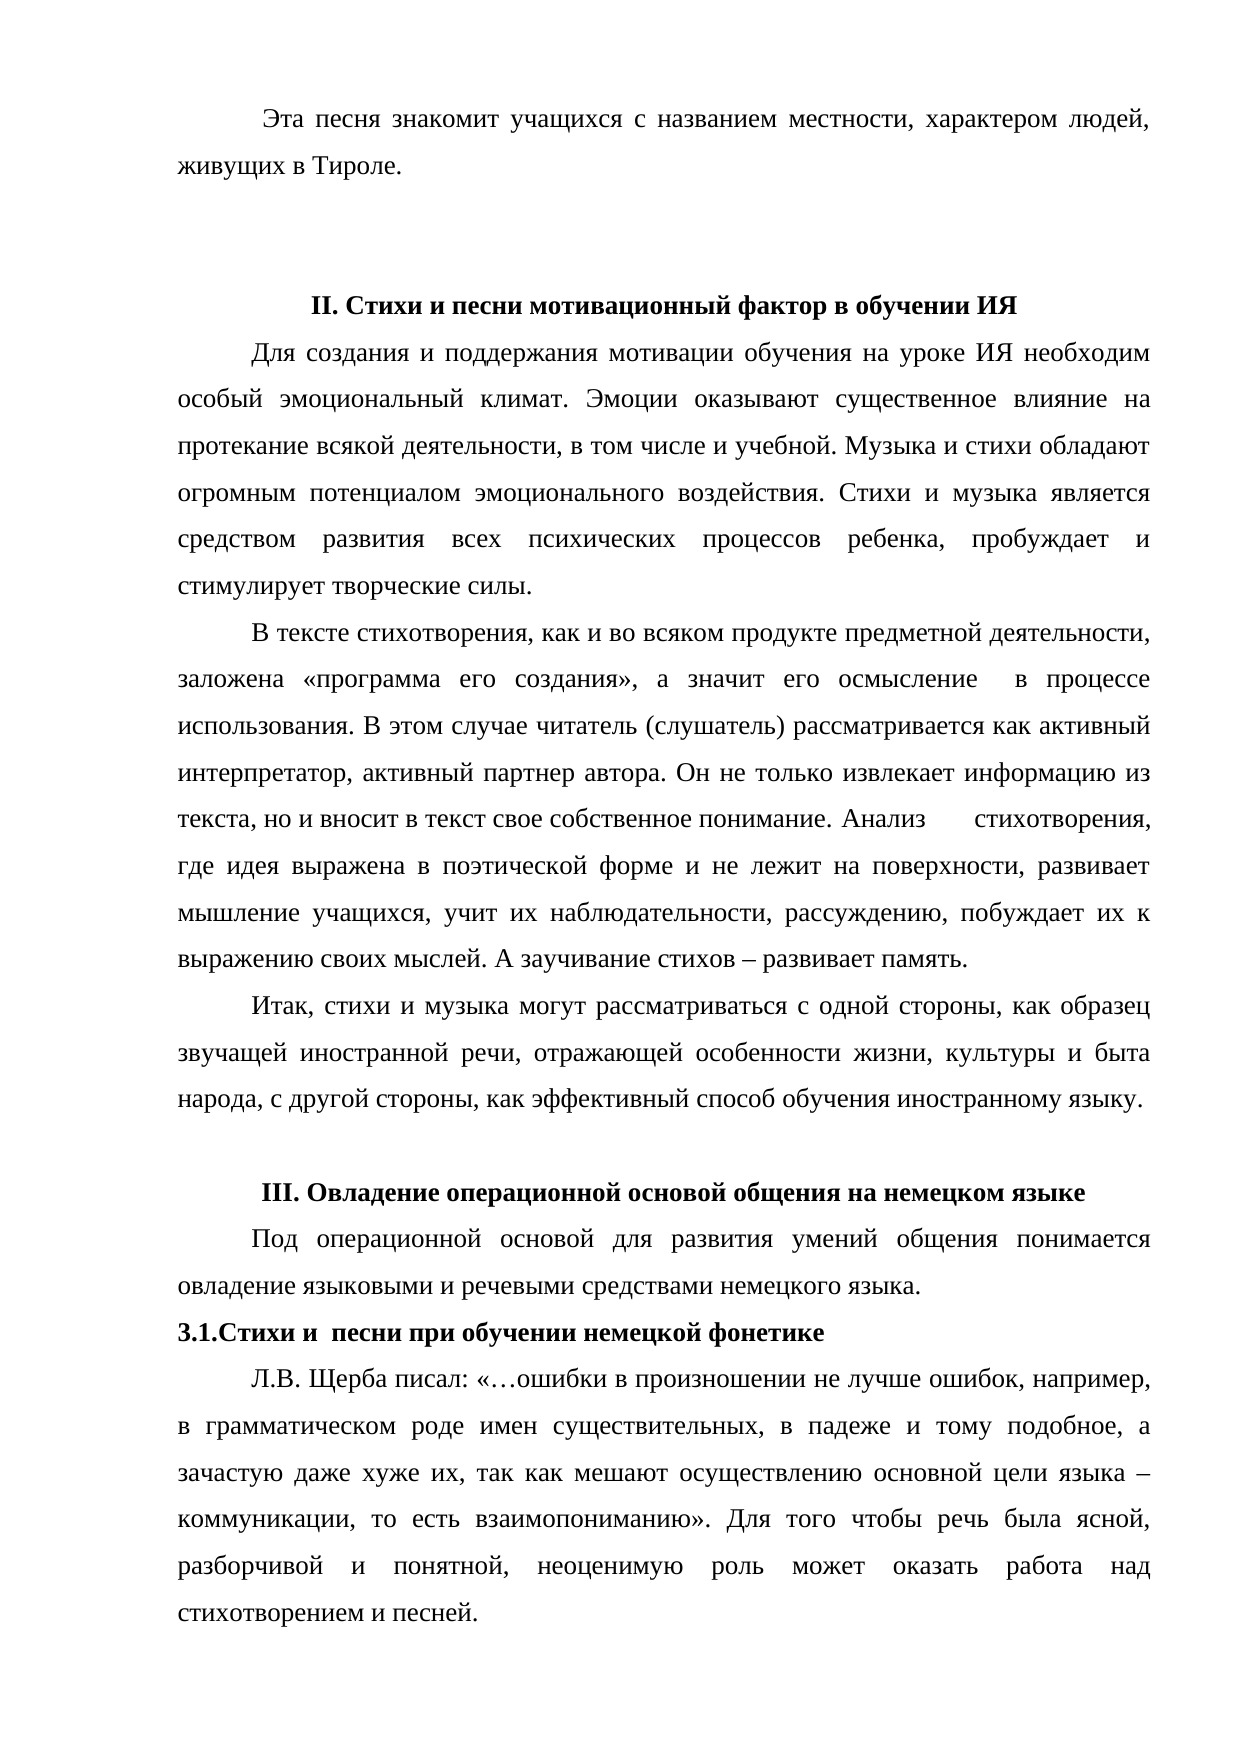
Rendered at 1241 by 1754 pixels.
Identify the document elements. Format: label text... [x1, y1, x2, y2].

text Итак, стихи и музыка могут рассматриваться с одной стороны, как образец звучащей иностранной речи, отражающей особенности жизни, культуры и быта народа, с другой стороны, как эффективный способ обучения иностранному языку. [177, 989, 1152, 1114]
text Под операционной основой для развития умений общения понимается овладение языковыми и речевыми средствами немецкого языка. [177, 1222, 1152, 1300]
text II. Стихи и песни мотивационный фактор в обучении ИЯ [177, 289, 1152, 320]
text III. Овладение операционной основой общения на немецком языке [196, 1176, 1152, 1207]
text Л.В. Щерба писал: «…ошибки в произношении не лучше ошибок, например, в грамматическом роде имен существительных, в падеже и тому подобное, а зачастую даже хуже их, так как мешают осуществлению основной цели языка – коммуникации, то есть взаимопониманию». Для того чтобы речь была ясной, разборчивой и понятной, неоценимую роль может оказать работа над стихотворением и песней. [177, 1362, 1152, 1627]
text Для создания и поддержания мотивации обучения на уроке ИЯ необходим особый эмоциональный климат. Эмоции оказывают существенное влияние на протекание всякой деятельности, в том числе и учебной. Музыка и стихи обладают огромным потенциалом эмоционального воздействия. Стихи и музыка является средством развития всех психических процессов ребенка, пробуждает и стимулирует творческие силы. [177, 336, 1152, 600]
text 3.1.Стихи и песни при обучении немецкой фонетике [177, 1316, 1152, 1347]
text В тексте стихотворения, как и во всяком продукте предметной деятельности, заложена «программа его создания», а значит его осмысление в процессе использования. В этом случае читатель (слушатель) рассматривается как активный интерпретатор, активный партнер автора. Он не только извлекает информацию из текста, но и вносит в текст свое собственное понимание. Анализ стихотворения, где идея выражена в поэтической форме и не лежит на поверхности, развивает мышление учащихся, учит их наблюдательности, рассуждению, побуждает их к выражению своих мыслей. А заучивание стихов – развивает память. [177, 616, 1152, 974]
text Эта песня знакомит учащихся с названием местности, характером людей, живущих в Тироле. [177, 102, 1152, 180]
